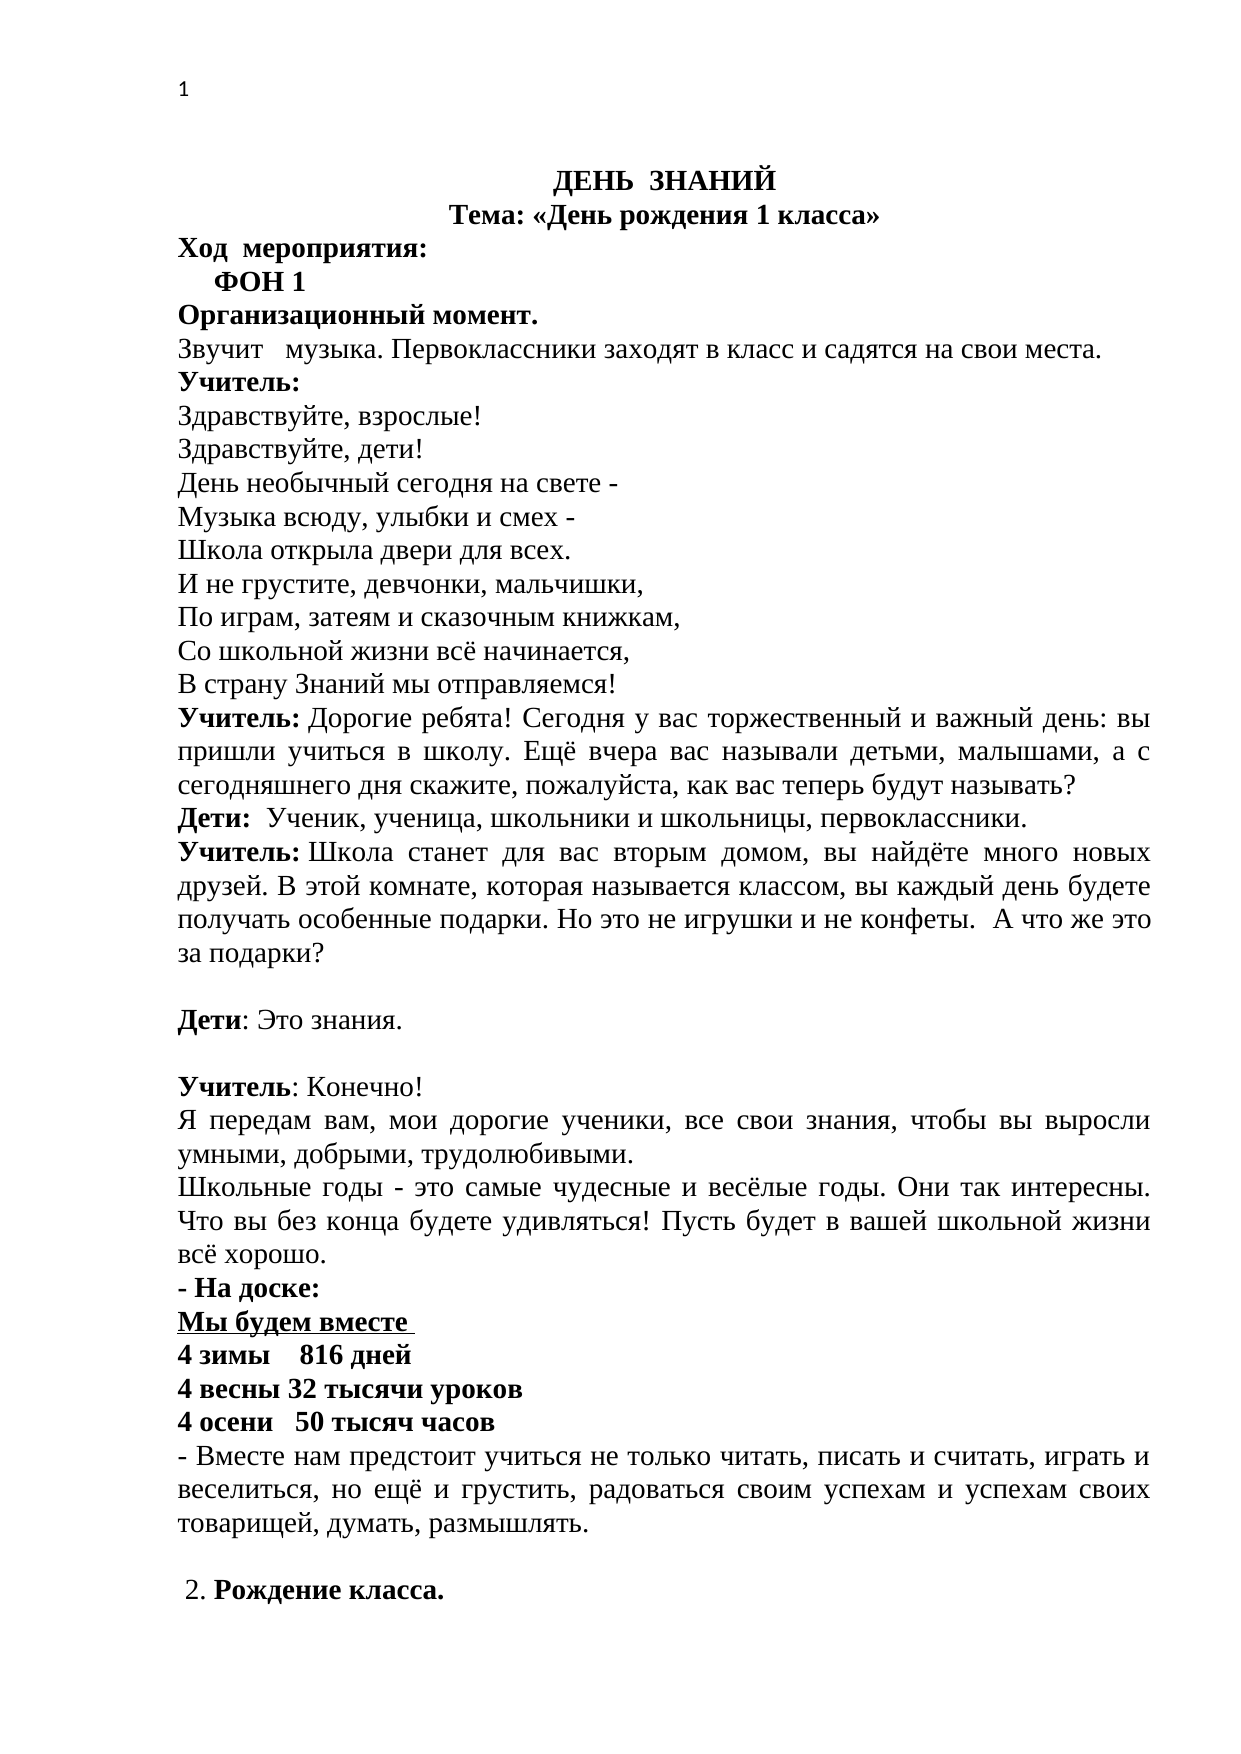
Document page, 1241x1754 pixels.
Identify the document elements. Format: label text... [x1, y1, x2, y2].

text Мы будем вместе [177, 1304, 1152, 1337]
text Дети: Это знания. [177, 1002, 1152, 1035]
text По играм, затеям и сказочным книжкам, [177, 599, 1152, 633]
text И не грустите, девчонки, мальчишки, [177, 566, 1152, 599]
text - Вместе нам предстоит учиться не только читать, писать и считать, играть и веселиться, но ещё и грустить, радоваться своим успехам и успехам своих товарищей, думать, размышлять. [177, 1438, 1152, 1538]
text ФОН 1 [177, 264, 1152, 297]
text 4 зимы 816 дней [177, 1337, 1152, 1371]
text Учитель: [177, 364, 1152, 398]
text Учитель: Школа станет для вас вторым домом, вы найдёте много новых друзей. В этой комнате, которая называется классом, вы каждый день будете получать особенные подарки. Но это не игрушки и не конфеты. А что же это за подарки? [177, 834, 1152, 968]
text 4 осени 50 тысяч часов [177, 1404, 1152, 1438]
text День необычный сегодня на свете - [177, 465, 1152, 499]
text Тема: «День рождения 1 класса» [177, 197, 1152, 230]
text Школа открыла двери для всех. [177, 532, 1152, 566]
text Школьные годы - это самые чудесные и весёлые годы. Они так интересны. Что вы без конца будете удивляться! Пусть будет в вашей школьной жизни всё хорошо. [177, 1169, 1152, 1270]
text Учитель: Конечно! [177, 1069, 1152, 1102]
text Здравствуйте, взрослые! [177, 398, 1152, 432]
text Со школьной жизни всё начинается, [177, 633, 1152, 666]
text Организационный момент. [177, 297, 1152, 331]
text Я передам вам, мои дорогие ученики, все свои знания, чтобы вы выросли умными, добрыми, трудолюбивыми. [177, 1102, 1152, 1169]
text Дети: Ученик, ученица, школьники и школьницы, первоклассники. [177, 801, 1152, 834]
text Ход мероприятия: [177, 230, 1152, 264]
text 2. Рождение класса. [177, 1572, 1152, 1606]
text - На доске: [177, 1270, 1152, 1304]
text В страну Знаний мы отправляемся! [177, 666, 1152, 700]
text Звучит музыка. Первоклассники заходят в класс и садятся на свои места. [177, 331, 1152, 364]
text Музыка всюду, улыбки и смех - [177, 499, 1152, 532]
text ДЕНЬ ЗНАНИЙ [177, 163, 1152, 197]
text Учитель: Дорогие ребята! Сегодня у вас торжественный и важный день: вы пришли учиться в школу. Ещё вчера вас называли детьми, малышами, а с сегодняшнего дня скажите, пожалуйста, как вас теперь будут называть? [177, 700, 1152, 801]
text 4 весны 32 тысячи уроков [177, 1371, 1152, 1404]
text Здравствуйте, дети! [177, 432, 1152, 465]
